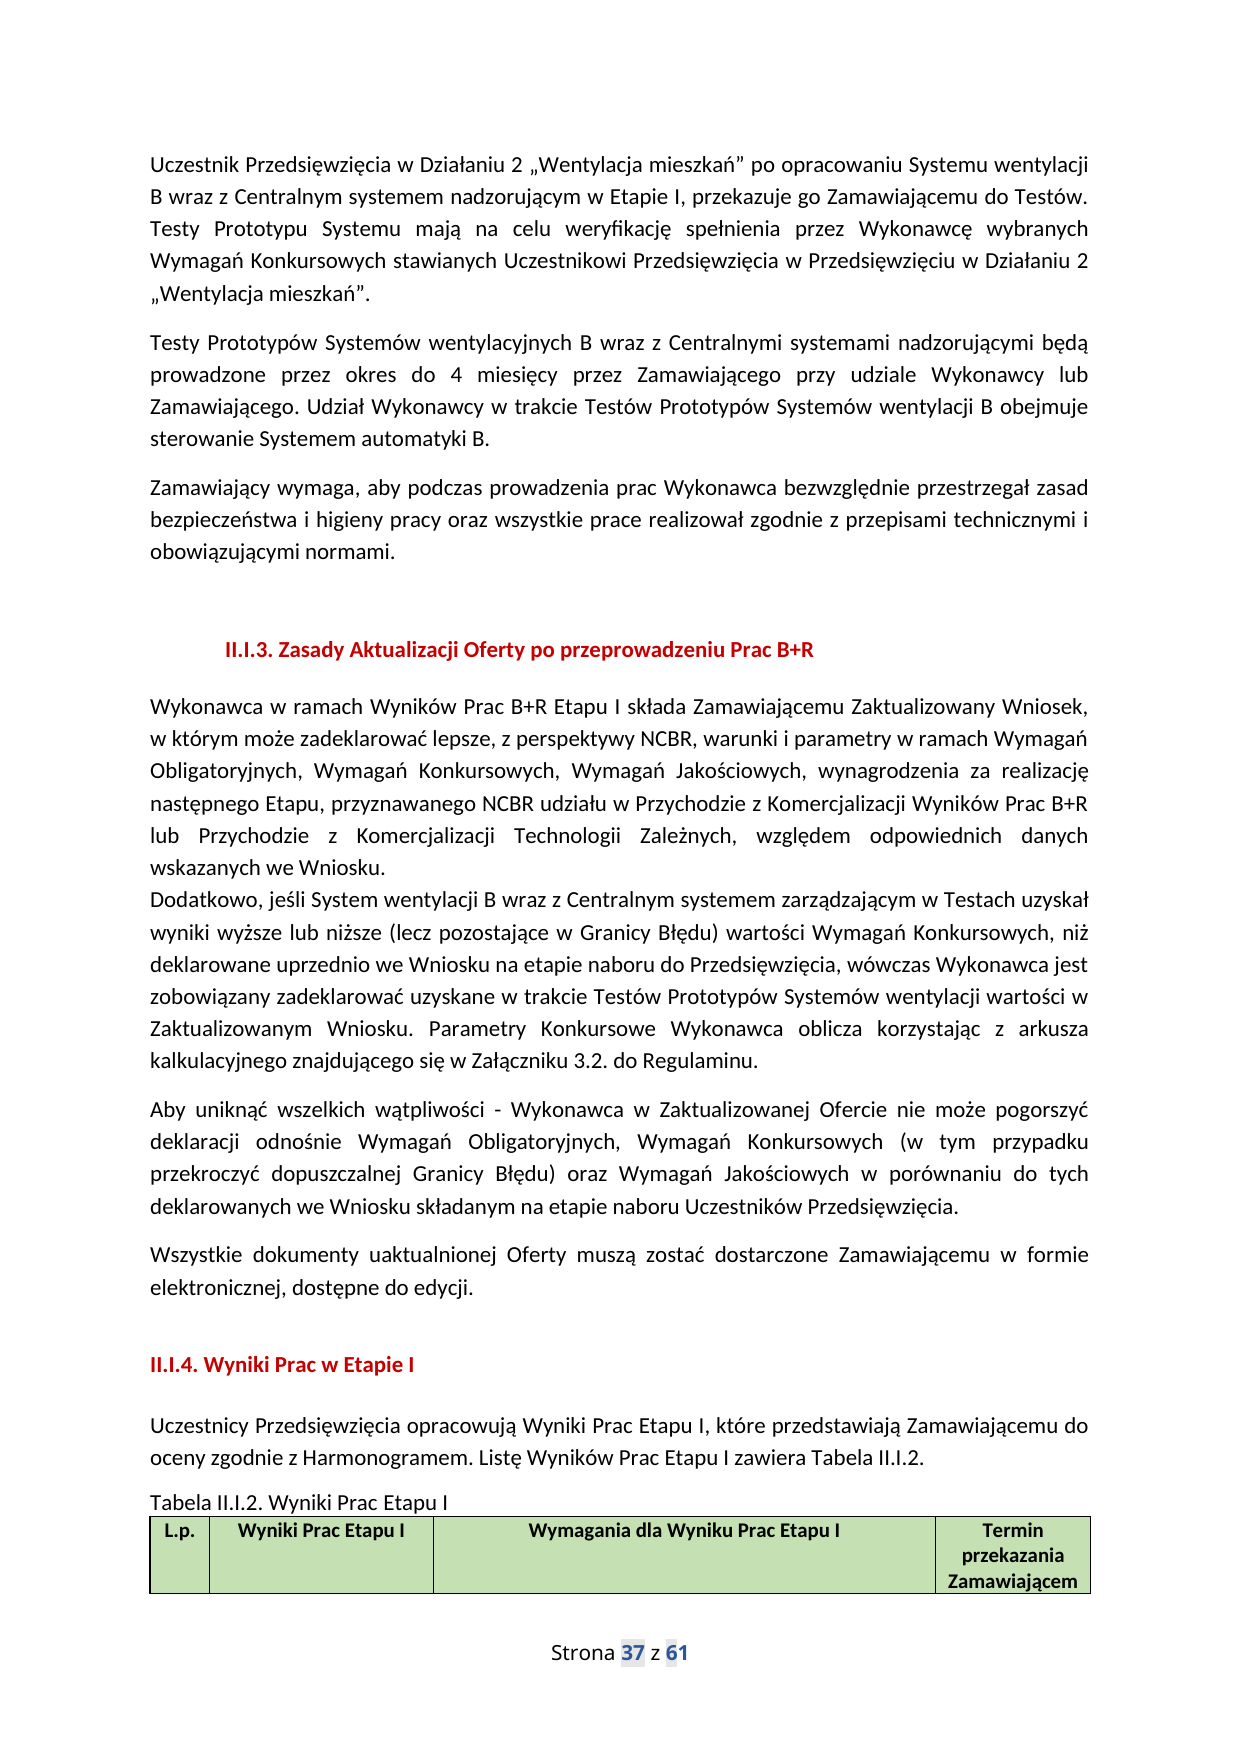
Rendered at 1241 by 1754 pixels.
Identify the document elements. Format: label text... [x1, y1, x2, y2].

table_header L.p. [151, 1517, 209, 1593]
text Wszystkie dokumenty uaktualnionej Oferty muszą zostać dostarczone Zamawiającemu w formie elektronicznej, dostępne do edycji. [150, 1241, 1090, 1301]
text Zamawiający wymaga, aby podczas prowadzenia prac Wykonawca bezwzględnie przestrzegał zasad bezpieczeństwa i higieny pracy oraz wszystkie prace realizował zgodnie z przepisami technicznymi i obowiązującymi normami. [150, 473, 1090, 565]
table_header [434, 1517, 935, 1593]
text Testy Prototypów Systemów wentylacyjnych B wraz z Centralnymi systemami nadzorującymi będą prowadzone przez okres do 4 miesięcy przez Zamawiającego przy udziale Wykonawcy lub Zamawiającego. Udział Wykonawcy w trakcie Testów Prototypów Systemów wentylacji B obejmuje sterowanie Systemem automatyki B. [150, 328, 1090, 452]
text Uczestnik Przedsięwzięcia w Działaniu 2 „Wentylacja mieszkań” po opracowaniu Systemu wentylacji B wraz z Centralnym systemem nadzorującym w Etapie I, przekazuje go Zamawiającemu do Testów. Testy Prototypu Systemu mają na celu weryfikację spełnienia przez Wykonawcę wybranych Wymagań Konkursowych stawianych Uczestnikowi Przedsięwzięcia w Przedsięwzięciu w Działaniu 2 „Wentylacja mieszkań”. [150, 150, 1090, 307]
text Tabela II.I.2. Wyniki Prac Etapu I [150, 1488, 1090, 1516]
text Dodatkowo, jeśli System wentylacji B wraz z Centralnym systemem zarządzającym w Testach uzyskał wyniki wyższe lub niższe (lecz pozostające w Granicy Błędu) wartości Wymagań Konkursowych, niż deklarowane uprzednio we Wniosku na etapie naboru do Przedsięwzięcia, wówczas Wykonawca jest zobowiązany zadeklarować uzyskane w trakcie Testów Prototypów Systemów wentylacji wartości w Zaktualizowanym Wniosku. Parametry Konkursowe Wykonawca oblicza korzystając z arkusza kalkulacyjnego znajdującego się w Załączniku 3.2. do Regulaminu. [150, 885, 1090, 1074]
subtitle II.I.3. Zasady Aktualizacji Oferty po przeprowadzeniu Prac B+R [150, 635, 1090, 663]
table_header Wyniki Prac Etapu I [210, 1517, 433, 1593]
text Aby uniknąć wszelkich wątpliwości - Wykonawca w Zaktualizowanej Ofercie nie może pogorszyć deklaracji odnośnie Wymagań Obligatoryjnych, Wymagań Konkursowych (w tym przypadku przekroczyć dopuszczalnej Granicy Błędu) oraz Wymagań Jakościowych w porównaniu do tych deklarowanych we Wniosku składanym na etapie naboru Uczestników Przedsięwzięcia. [150, 1095, 1090, 1220]
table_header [936, 1517, 1090, 1593]
text Wykonawca w ramach Wyników Prac B+R Etapu I składa Zamawiającemu Zaktualizowany Wniosek, w którym może zadeklarować lepsze, z perspektywy NCBR, warunki i parametry w ramach Wymagań Obligatoryjnych, Wymagań Konkursowych, Wymagań Jakościowych, wynagrodzenia za realizację następnego Etapu, przyznawanego NCBR udziału w Przychodzie z Komercjalizacji Wyników Prac B+R lub Przychodzie z Komercjalizacji Technologii Zależnych, względem odpowiednich danych wskazanych we Wniosku. [150, 692, 1090, 881]
text Uczestnicy Przedsięwzięcia opracowują Wyniki Prac Etapu I, które przedstawiają Zamawiającemu do oceny zgodnie z Harmonogramem. Listę Wyników Prac Etapu I zawiera Tabela II.I.2. [150, 1411, 1090, 1471]
subtitle II.I.4. Wyniki Prac w Etapie I [150, 1350, 1090, 1378]
